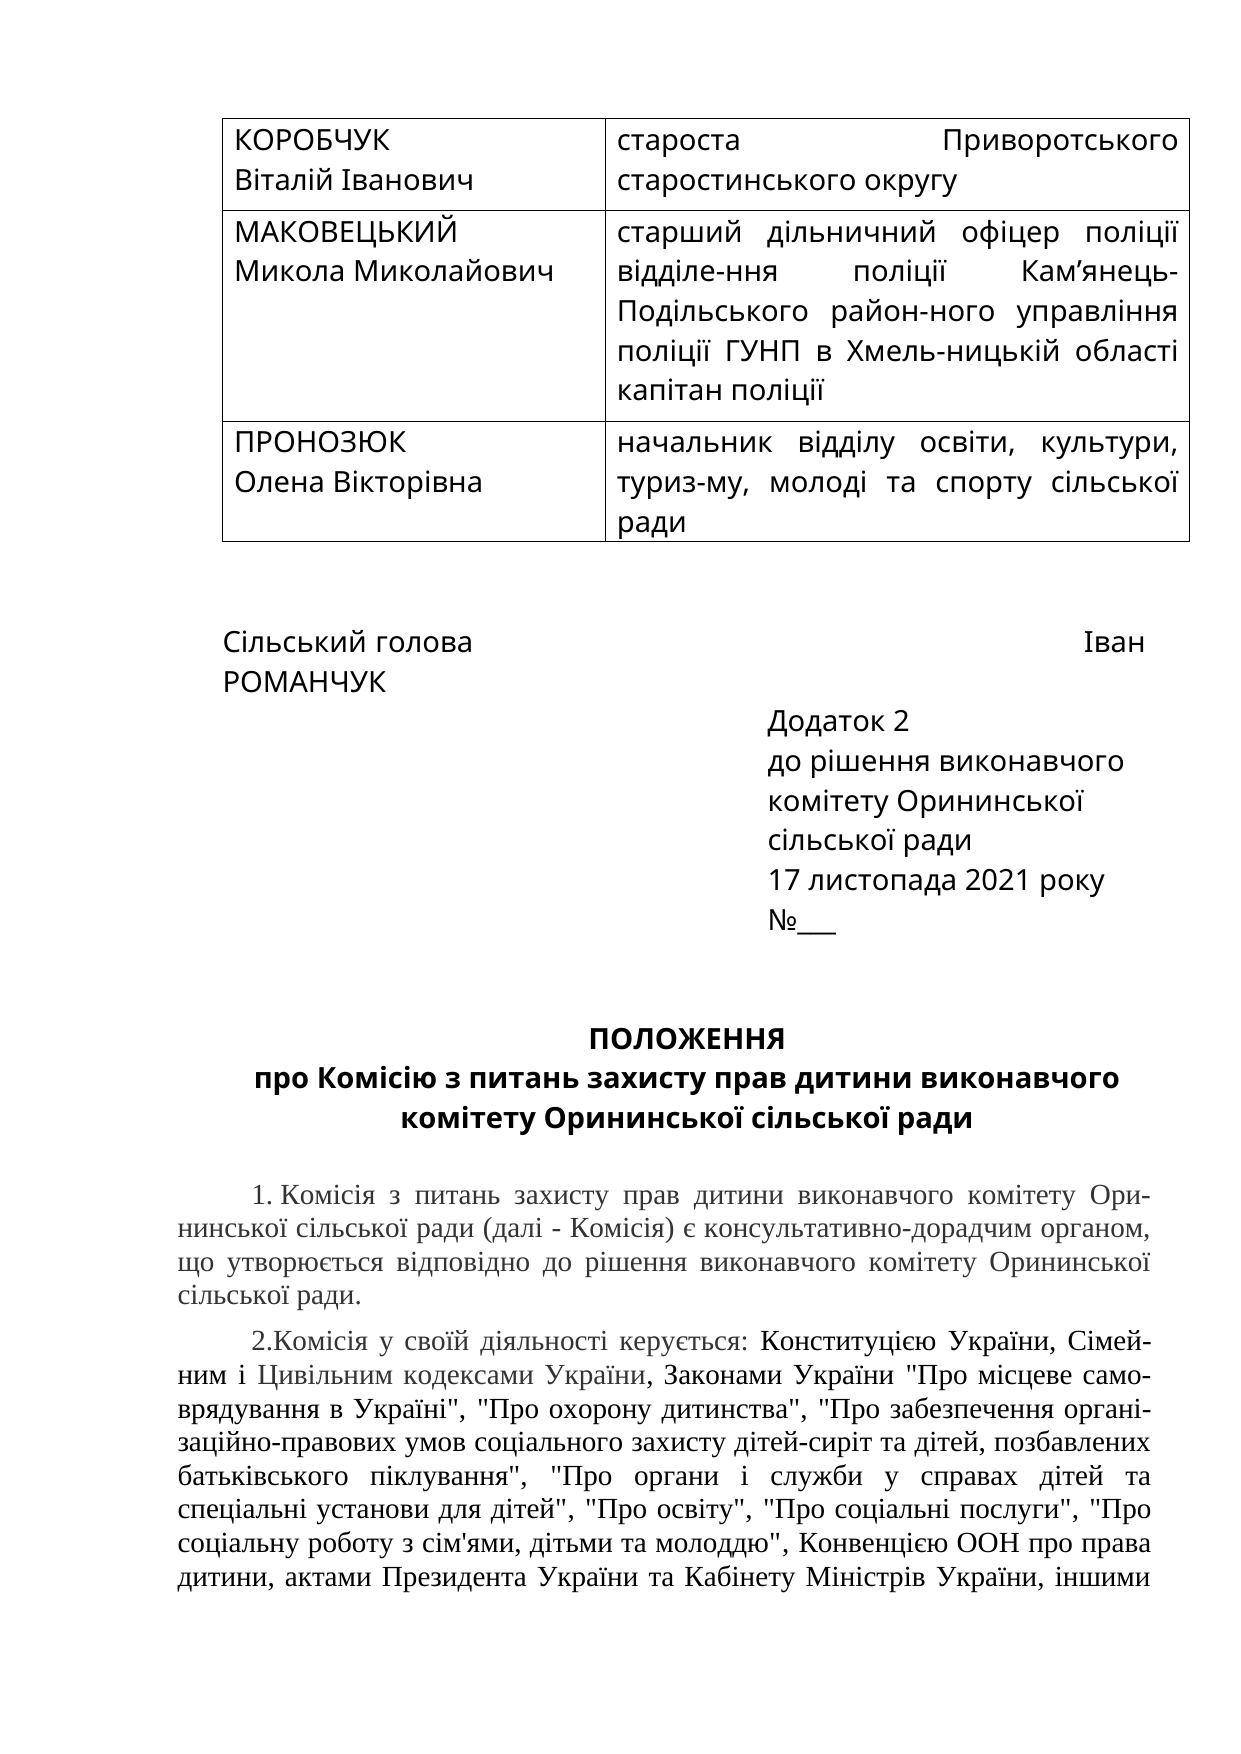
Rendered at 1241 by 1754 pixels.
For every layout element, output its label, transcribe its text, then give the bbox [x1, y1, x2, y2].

list комітету Орининської сільської ради [222, 1097, 1152, 1137]
text сільської ради [767, 820, 1152, 859]
table_cell МАКОВЕЦЬКИЙ Микола Миколайович [223, 211, 605, 421]
text 17 листопада 2021 року №___ [767, 859, 1152, 939]
text 1. Комісія з питань захисту прав дитини виконавчого комітету Ори-нинської сільської ради (далі - Комісія) є консультативно-дорадчим органом, що утворюється відповідно до рішення виконавчого комітету Орининської сільської ради. [177, 1177, 1152, 1311]
table_cell КОРОБЧУК Віталій Іванович [223, 119, 605, 210]
list про Комісію з питань захисту прав дитини виконавчого [222, 1058, 1152, 1097]
text до рішення виконавчого [767, 740, 1152, 780]
list ПОЛОЖЕННЯ [222, 1018, 1152, 1058]
text комітету Орининської [767, 780, 1152, 820]
text Додаток 2 [767, 701, 1152, 740]
table_cell ПРОНОЗЮК Олена Вікторівна [223, 422, 605, 541]
table_cell старший дільничний офіцер поліції відділе-ння поліції Кам’янець-Подільського район-ного управління поліції ГУНП в Хмель-ницькій області капітан поліції [606, 211, 1189, 421]
list Сільський голова Іван РОМАНЧУК [222, 621, 1152, 701]
table_cell староста Приворотського старостинського округу [606, 119, 1189, 210]
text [177, 1323, 1152, 1592]
table_cell начальник відділу освіти, культури, туриз-му, молоді та спорту сільської ради [606, 422, 1189, 541]
